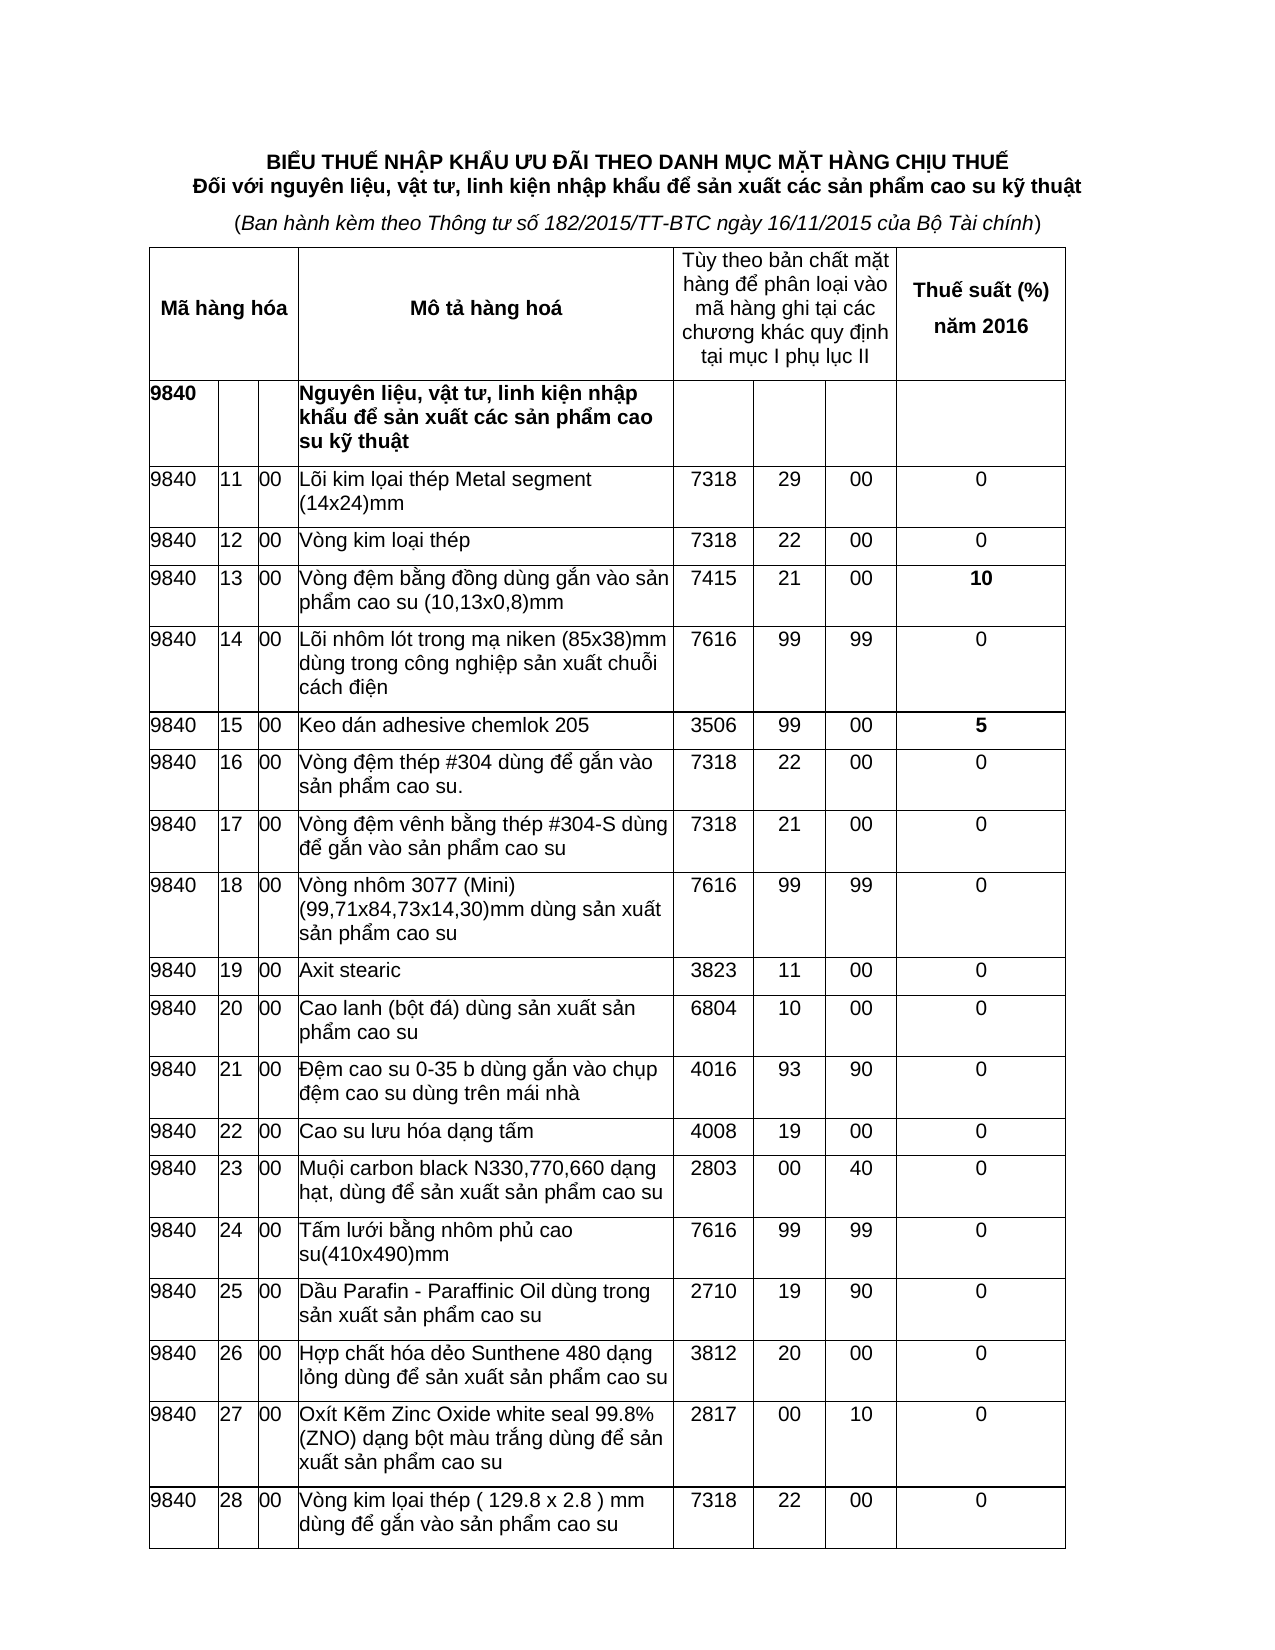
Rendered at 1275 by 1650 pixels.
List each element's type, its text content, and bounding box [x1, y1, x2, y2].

table_cell 6804 [674, 996, 753, 1056]
table_cell 99 [754, 1218, 825, 1278]
table_cell 7318 [674, 1488, 753, 1548]
table_cell 93 [754, 1057, 825, 1118]
table_cell 27 [219, 1402, 258, 1486]
table_cell 9840 [150, 996, 218, 1056]
table_cell 9840 [150, 1218, 218, 1278]
table_cell 00 [259, 1156, 298, 1217]
table_cell 0 [897, 1218, 1065, 1278]
table_cell 00 [259, 1488, 298, 1548]
table_cell 00 [826, 811, 896, 872]
table_cell 0 [897, 1057, 1065, 1118]
table_cell 3823 [674, 958, 753, 995]
table_cell 18 [219, 873, 258, 957]
table_cell 7616 [674, 1218, 753, 1278]
table_cell 0 [897, 996, 1065, 1056]
table_cell 23 [219, 1156, 258, 1217]
table_cell 00 [259, 1218, 298, 1278]
table_cell 13 [219, 566, 258, 626]
table_header Mô tả hàng hoá [299, 248, 673, 380]
table_cell 20 [754, 1341, 825, 1401]
table_cell 9840 [150, 1402, 218, 1486]
table_cell 99 [826, 873, 896, 957]
table_cell Dầu Parafin - Paraffinic Oil dùng trong sản xuất sản phẩm cao su [299, 1279, 673, 1339]
table_cell 9840 [150, 811, 218, 872]
table_cell 00 [259, 566, 298, 626]
table_cell 00 [826, 750, 896, 810]
table_cell 00 [826, 566, 896, 626]
table_cell 00 [826, 996, 896, 1056]
table_cell 40 [826, 1156, 896, 1217]
table_cell 24 [219, 1218, 258, 1278]
table_cell Cao lanh (bột đá) dùng sản xuất sản phẩm cao su [299, 996, 673, 1056]
table_cell 00 [259, 528, 298, 564]
table_cell 00 [259, 467, 298, 527]
table_cell 0 [897, 958, 1065, 995]
table_header Tùy theo bản chất mặt hàng để phân loại vào mã hàng ghi tại các chương khác quy định tại mục I phụ lục II [674, 248, 896, 380]
table_cell 0 [897, 627, 1065, 711]
table_cell 9840 [150, 381, 218, 466]
table_cell Tấm lưới bằng nhôm phủ cao su(410x490)mm [299, 1218, 673, 1278]
table_cell 00 [259, 1057, 298, 1118]
table_cell Vòng kim lọai thép ( 129.8 x 2.8 ) mm dùng để gắn vào sản phẩm cao su [299, 1488, 673, 1548]
table_cell 21 [754, 811, 825, 872]
table_cell 00 [259, 1119, 298, 1155]
table_cell 22 [219, 1119, 258, 1155]
table_cell [674, 381, 753, 466]
table_cell 00 [826, 1488, 896, 1548]
table_cell 9840 [150, 1057, 218, 1118]
table_cell 0 [897, 1341, 1065, 1401]
table_cell 9840 [150, 566, 218, 626]
table_cell 0 [897, 1156, 1065, 1217]
table_cell 19 [754, 1119, 825, 1155]
table_cell 7318 [674, 528, 753, 564]
table_cell 00 [754, 1402, 825, 1486]
table_cell 2803 [674, 1156, 753, 1217]
table_cell 00 [259, 996, 298, 1056]
table_cell 7616 [674, 873, 753, 957]
table_cell 19 [754, 1279, 825, 1339]
table_cell 21 [754, 566, 825, 626]
table_cell 9840 [150, 627, 218, 711]
table_cell 29 [754, 467, 825, 527]
table_cell [259, 381, 298, 466]
table_cell 00 [826, 958, 896, 995]
text BIỂU THUẾ NHẬP KHẨU ƯU ĐÃI THEO DANH MỤC MẶT HÀNG CHỊU THUẾ Đối với nguyên liệu, vật tư, linh kiện nhập khẩu để sản xuất các sản phẩm cao su kỹ thuật [150, 150, 1125, 198]
table_cell 0 [897, 1119, 1065, 1155]
table_cell 00 [259, 811, 298, 872]
table_cell 4008 [674, 1119, 753, 1155]
table_cell 3506 [674, 713, 753, 749]
table_cell 00 [826, 1119, 896, 1155]
table_cell 00 [754, 1156, 825, 1217]
table_cell Axit stearic [299, 958, 673, 995]
table_cell 9840 [150, 1341, 218, 1401]
table_cell Nguyên liệu, vật tư, linh kiện nhập khẩu để sản xuất các sản phẩm cao su kỹ thuật [299, 381, 673, 466]
table_cell 00 [259, 1341, 298, 1401]
table_cell 14 [219, 627, 258, 711]
table_cell 4016 [674, 1057, 753, 1118]
table_cell 19 [219, 958, 258, 995]
table_cell 9840 [150, 1488, 218, 1548]
table_cell 99 [754, 627, 825, 711]
table_cell 11 [219, 467, 258, 527]
table_header Mã hàng hóa [150, 248, 298, 380]
table_cell 7318 [674, 811, 753, 872]
table_cell 00 [826, 467, 896, 527]
table_cell 9840 [150, 750, 218, 810]
table_cell 00 [259, 627, 298, 711]
table_cell 99 [754, 713, 825, 749]
text (Ban hành kèm theo Thông tư số 182/2015/TT-BTC ngày 16/11/2015 của Bộ Tài chính) [150, 210, 1125, 234]
table_cell 00 [826, 528, 896, 564]
table_cell 10 [754, 996, 825, 1056]
table_cell 9840 [150, 958, 218, 995]
table_cell 00 [259, 873, 298, 957]
table_cell [826, 381, 896, 466]
table_cell 11 [754, 958, 825, 995]
table_cell 0 [897, 1402, 1065, 1486]
table_cell 7415 [674, 566, 753, 626]
table_cell 90 [826, 1279, 896, 1339]
table_cell Muội carbon black N330,770,660 dạng hạt, dùng để sản xuất sản phẩm cao su [299, 1156, 673, 1217]
table_cell 22 [754, 1488, 825, 1548]
table_cell 0 [897, 873, 1065, 957]
table_cell Vòng kim loại thép [299, 528, 673, 564]
table_cell 15 [219, 713, 258, 749]
table_cell 10 [897, 566, 1065, 626]
table_cell 9840 [150, 467, 218, 527]
table_cell 0 [897, 528, 1065, 564]
table_cell 2817 [674, 1402, 753, 1486]
table_cell 0 [897, 811, 1065, 872]
table_cell 16 [219, 750, 258, 810]
table_cell 00 [259, 713, 298, 749]
table_cell [754, 381, 825, 466]
table_cell 22 [754, 528, 825, 564]
table_cell Oxít Kẽm Zinc Oxide white seal 99.8% (ZNO) dạng bột màu trắng dùng để sản xuất sản phẩm cao su [299, 1402, 673, 1486]
table_cell 9840 [150, 1279, 218, 1339]
table_cell 9840 [150, 873, 218, 957]
table_cell 9840 [150, 528, 218, 564]
table_cell 00 [259, 750, 298, 810]
table_cell 9840 [150, 1156, 218, 1217]
table_cell 9840 [150, 713, 218, 749]
table_cell 00 [259, 1279, 298, 1339]
table_cell 0 [897, 1279, 1065, 1339]
table_cell 7318 [674, 750, 753, 810]
table_cell 3812 [674, 1341, 753, 1401]
table_cell Vòng đệm vênh bằng thép #304-S dùng để gắn vào sản phẩm cao su [299, 811, 673, 872]
table_cell 22 [754, 750, 825, 810]
table_cell [219, 381, 258, 466]
table_cell 5 [897, 713, 1065, 749]
table_cell 17 [219, 811, 258, 872]
table_cell 99 [754, 873, 825, 957]
table_cell 21 [219, 1057, 258, 1118]
table_cell 00 [259, 958, 298, 995]
table_cell Lõi nhôm lót trong mạ niken (85x38)mm dùng trong công nghiệp sản xuất chuỗi cách điện [299, 627, 673, 711]
table_cell Hợp chất hóa dẻo Sunthene 480 dạng lỏng dùng để sản xuất sản phẩm cao su [299, 1341, 673, 1401]
table_cell 0 [897, 1488, 1065, 1548]
table_cell Đệm cao su 0-35 b dùng gắn vào chụp đệm cao su dùng trên mái nhà [299, 1057, 673, 1118]
table_cell 2710 [674, 1279, 753, 1339]
table_cell 20 [219, 996, 258, 1056]
table_cell 0 [897, 750, 1065, 810]
table_cell Vòng đệm thép #304 dùng để gắn vào sản phẩm cao su. [299, 750, 673, 810]
table_cell Cao su lưu hóa dạng tấm [299, 1119, 673, 1155]
table_cell 12 [219, 528, 258, 564]
table_cell 99 [826, 1218, 896, 1278]
table_header Thuế suất (%) năm 2016 [897, 248, 1065, 380]
table_cell 7318 [674, 467, 753, 527]
table_cell 7616 [674, 627, 753, 711]
table_cell 99 [826, 627, 896, 711]
table_cell 0 [897, 467, 1065, 527]
table_cell 26 [219, 1341, 258, 1401]
table_cell 00 [826, 713, 896, 749]
table_cell 25 [219, 1279, 258, 1339]
table_cell Vòng nhôm 3077 (Mini) (99,71x84,73x14,30)mm dùng sản xuất sản phẩm cao su [299, 873, 673, 957]
table_cell 00 [259, 1402, 298, 1486]
table_cell Lõi kim lọai thép Metal segment (14x24)mm [299, 467, 673, 527]
table_cell 9840 [150, 1119, 218, 1155]
table_cell Vòng đệm bằng đồng dùng gắn vào sản phẩm cao su (10,13x0,8)mm [299, 566, 673, 626]
table_cell 90 [826, 1057, 896, 1118]
table_cell [897, 381, 1065, 466]
table_cell 28 [219, 1488, 258, 1548]
table_cell 00 [826, 1341, 896, 1401]
table_cell Keo dán adhesive chemlok 205 [299, 713, 673, 749]
table_cell 10 [826, 1402, 896, 1486]
